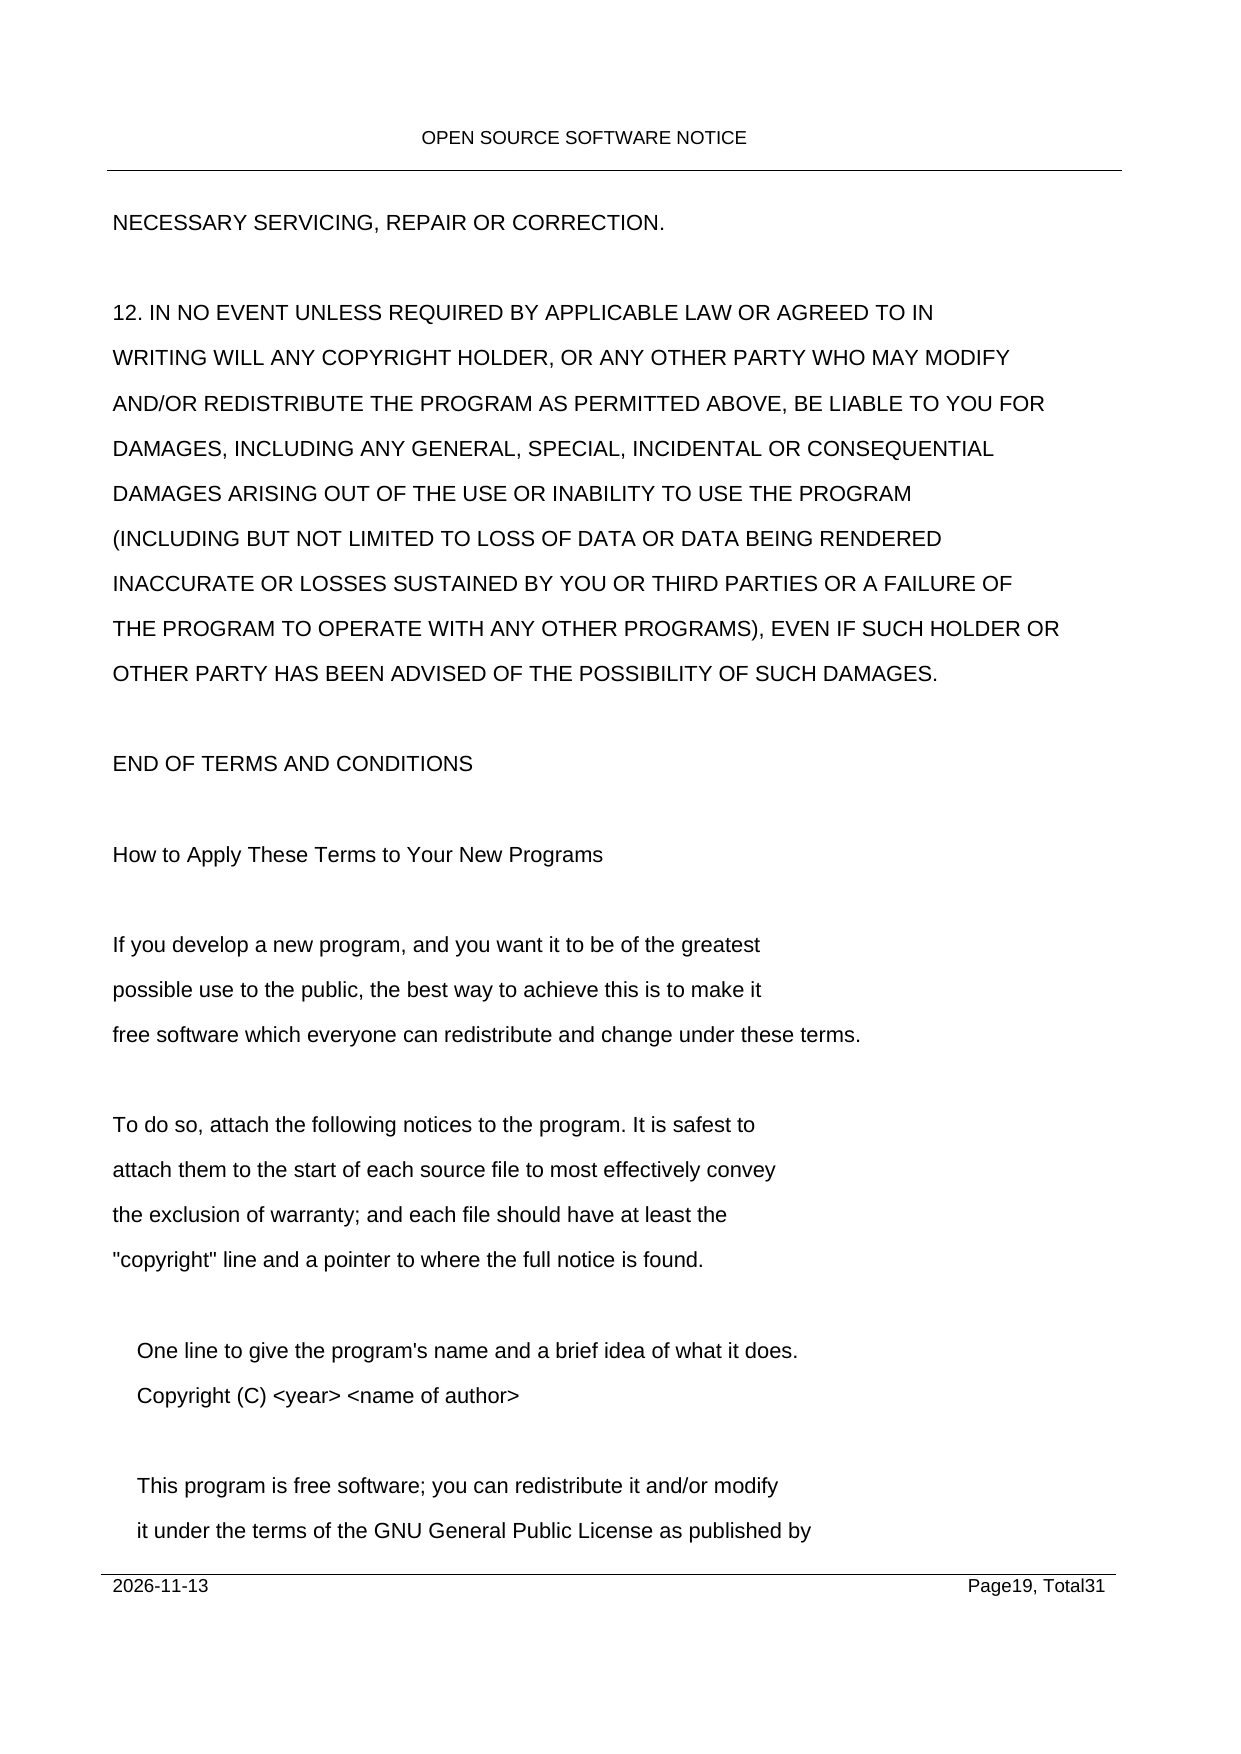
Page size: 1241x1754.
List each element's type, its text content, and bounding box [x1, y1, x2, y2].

text AND/OR REDISTRIBUTE THE PROGRAM AS PERMITTED ABOVE, BE LIABLE TO YOU FOR [112, 387, 1128, 419]
text INACCURATE OR LOSSES SUSTAINED BY YOU OR THIRD PARTIES OR A FAILURE OF [112, 567, 1128, 600]
text "copyright" line and a pointer to where the full notice is found. [112, 1244, 1128, 1276]
text OTHER PARTY HAS BEEN ADVISED OF THE POSSIBILITY OF SUCH DAMAGES. [112, 657, 1128, 690]
text (INCLUDING BUT NOT LIMITED TO LOSS OF DATA OR DATA BEING RENDERED [112, 522, 1128, 554]
text 12. IN NO EVENT UNLESS REQUIRED BY APPLICABLE LAW OR AGREED TO IN [112, 297, 1128, 329]
text Copyright (C) <year> <name of author> [112, 1379, 1128, 1412]
text DAMAGES, INCLUDING ANY GENERAL, SPECIAL, INCIDENTAL OR CONSEQUENTIAL [112, 432, 1128, 464]
text it under the terms of the GNU General Public License as published by [112, 1514, 1128, 1547]
text possible use to the public, the best way to achieve this is to make it [112, 973, 1128, 1006]
text END OF TERMS AND CONDITIONS [112, 748, 1128, 780]
text WRITING WILL ANY COPYRIGHT HOLDER, OR ANY OTHER PARTY WHO MAY MODIFY [112, 342, 1128, 374]
text THE PROGRAM TO OPERATE WITH ANY OTHER PROGRAMS), EVEN IF SUCH HOLDER OR [112, 612, 1128, 645]
text To do so, attach the following notices to the program. It is safest to [112, 1108, 1128, 1141]
text One line to give the program's name and a brief idea of what it does. [112, 1334, 1128, 1366]
text free software which everyone can redistribute and change under these terms. [112, 1018, 1128, 1051]
text If you develop a new program, and you want it to be of the greatest [112, 928, 1128, 961]
text NECESSARY SERVICING, REPAIR OR CORRECTION. [112, 206, 1128, 239]
text attach them to the start of each source file to most effectively convey [112, 1153, 1128, 1186]
text How to Apply These Terms to Your New Programs [112, 838, 1128, 870]
text the exclusion of warranty; and each file should have at least the [112, 1199, 1128, 1231]
text This program is free software; you can redistribute it and/or modify [112, 1469, 1128, 1502]
text DAMAGES ARISING OUT OF THE USE OR INABILITY TO USE THE PROGRAM [112, 477, 1128, 509]
